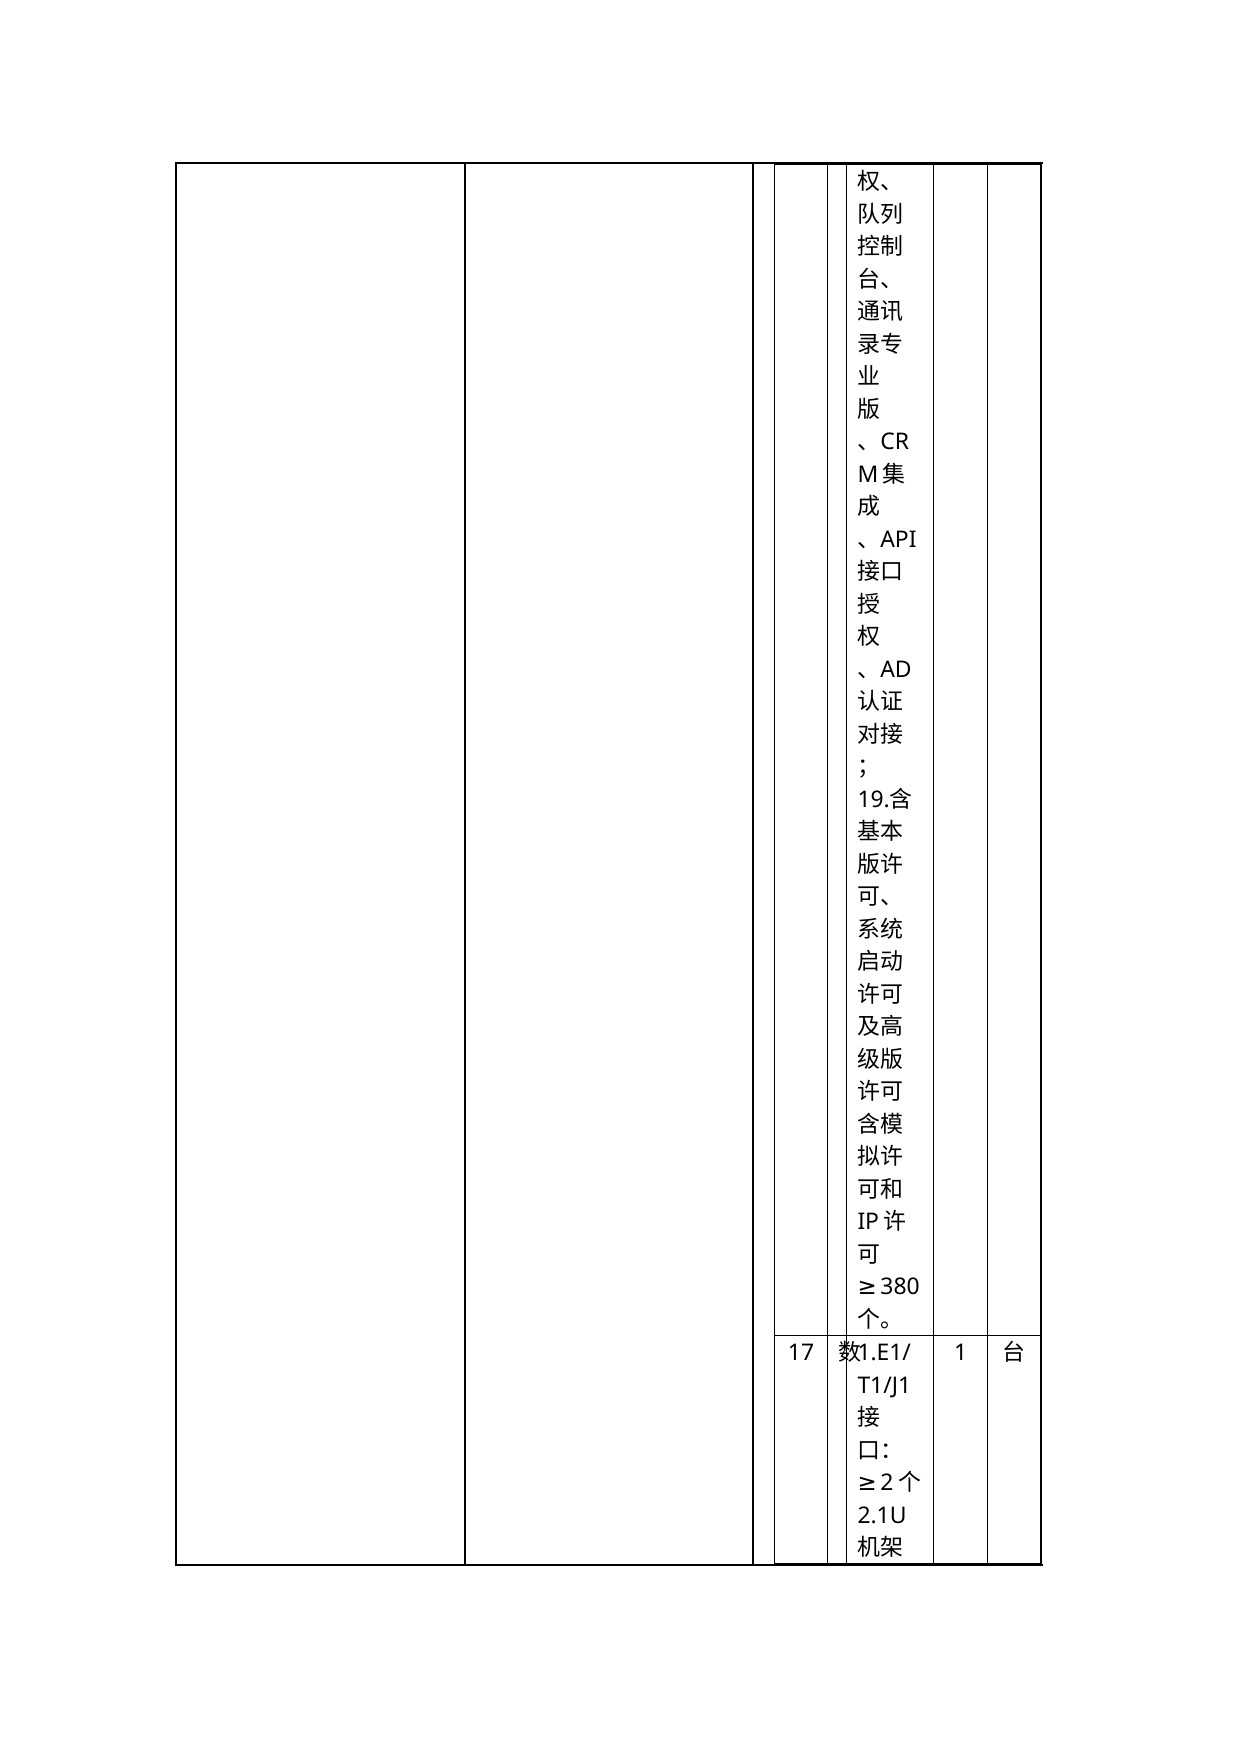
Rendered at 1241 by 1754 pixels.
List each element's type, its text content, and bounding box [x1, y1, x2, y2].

table_cell [775, 165, 827, 1335]
table_cell 1 [466, 164, 752, 1564]
table_cell [847, 1336, 933, 1563]
table_cell [828, 1336, 846, 1563]
table_cell [177, 164, 464, 1564]
table_cell [988, 1336, 1040, 1563]
table_cell [754, 164, 774, 1564]
table_cell [775, 1336, 827, 1563]
table_cell [988, 165, 1040, 1335]
table_cell [847, 165, 933, 1335]
table_cell [934, 1336, 987, 1563]
table_cell [934, 165, 987, 1335]
table_cell [828, 165, 846, 1335]
